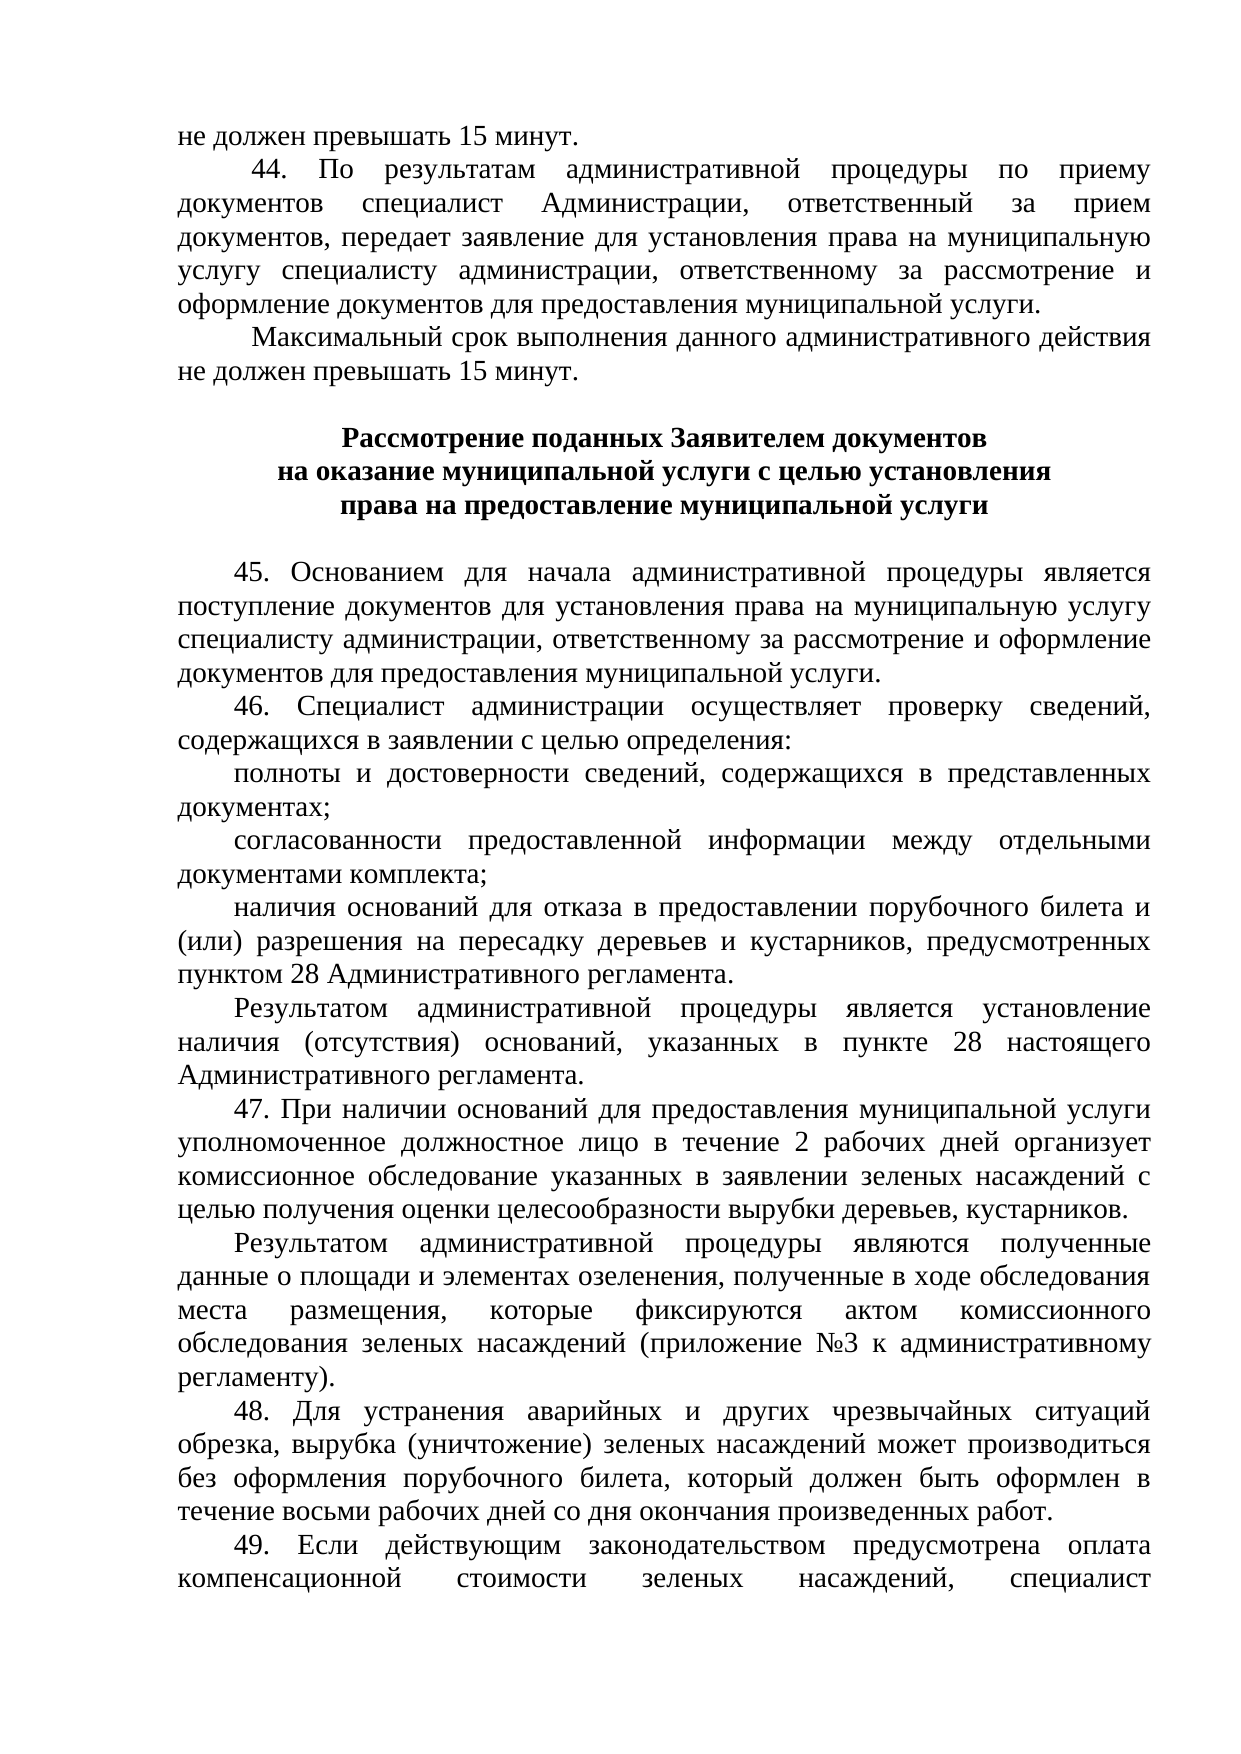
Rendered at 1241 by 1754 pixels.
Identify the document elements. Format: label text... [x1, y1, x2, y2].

text 47. При наличии оснований для предоставления муниципальной услуги уполномоченное должностное лицо в течение 2 рабочих дней организует комиссионное обследование указанных в заявлении зеленых насаждений с целью получения оценки целесообразности вырубки деревьев, кустарников. [177, 1091, 1152, 1225]
text полноты и достоверности сведений, содержащихся в представленных документах; [177, 755, 1152, 822]
text Результатом административной процедуры является установление наличия (отсутствия) оснований, указанных в пункте 28 настоящего Административного регламента. [177, 990, 1152, 1091]
text согласованности предоставленной информации между отдельными документами комплекта; [177, 822, 1152, 889]
text Рассмотрение поданных Заявителем документов [177, 420, 1152, 453]
text 45. Основанием для начала административной процедуры является поступление документов для установления права на муниципальную услугу специалисту администрации, ответственному за рассмотрение и оформление документов для предоставления муниципальной услуги. [177, 554, 1152, 688]
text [177, 118, 1152, 152]
text наличия оснований для отказа в предоставлении порубочного билета и (или) разрешения на пересадку деревьев и кустарников, предусмотренных пунктом 28 Административного регламента. [177, 889, 1152, 990]
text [177, 1527, 1152, 1594]
text 44. По результатам административной процедуры по приему документов специалист Администрации, ответственный за прием документов, передает заявление для установления права на муниципальную услугу специалисту администрации, ответственному за рассмотрение и оформление документов для предоставления муниципальной услуги. [177, 152, 1152, 319]
text Максимальный срок выполнения данного административного действия не должен превышать 15 минут. [177, 319, 1152, 386]
text права на предоставление муниципальной услуги [177, 487, 1152, 521]
text 48. Для устранения аварийных и других чрезвычайных ситуаций обрезка, вырубка (уничтожение) зеленых насаждений может производиться без оформления порубочного билета, который должен быть оформлен в течение восьми рабочих дней со дня окончания произведенных работ. [177, 1393, 1152, 1527]
text на оказание муниципальной услуги с целью установления [177, 453, 1152, 487]
text Результатом административной процедуры являются полученные данные о площади и элементах озеленения, полученные в ходе обследования места размещения, которые фиксируются актом комиссионного обследования зеленых насаждений (приложение №3 к административному регламенту). [177, 1225, 1152, 1393]
text 46. Специалист администрации осуществляет проверку сведений, содержащихся в заявлении с целью определения: [177, 688, 1152, 755]
